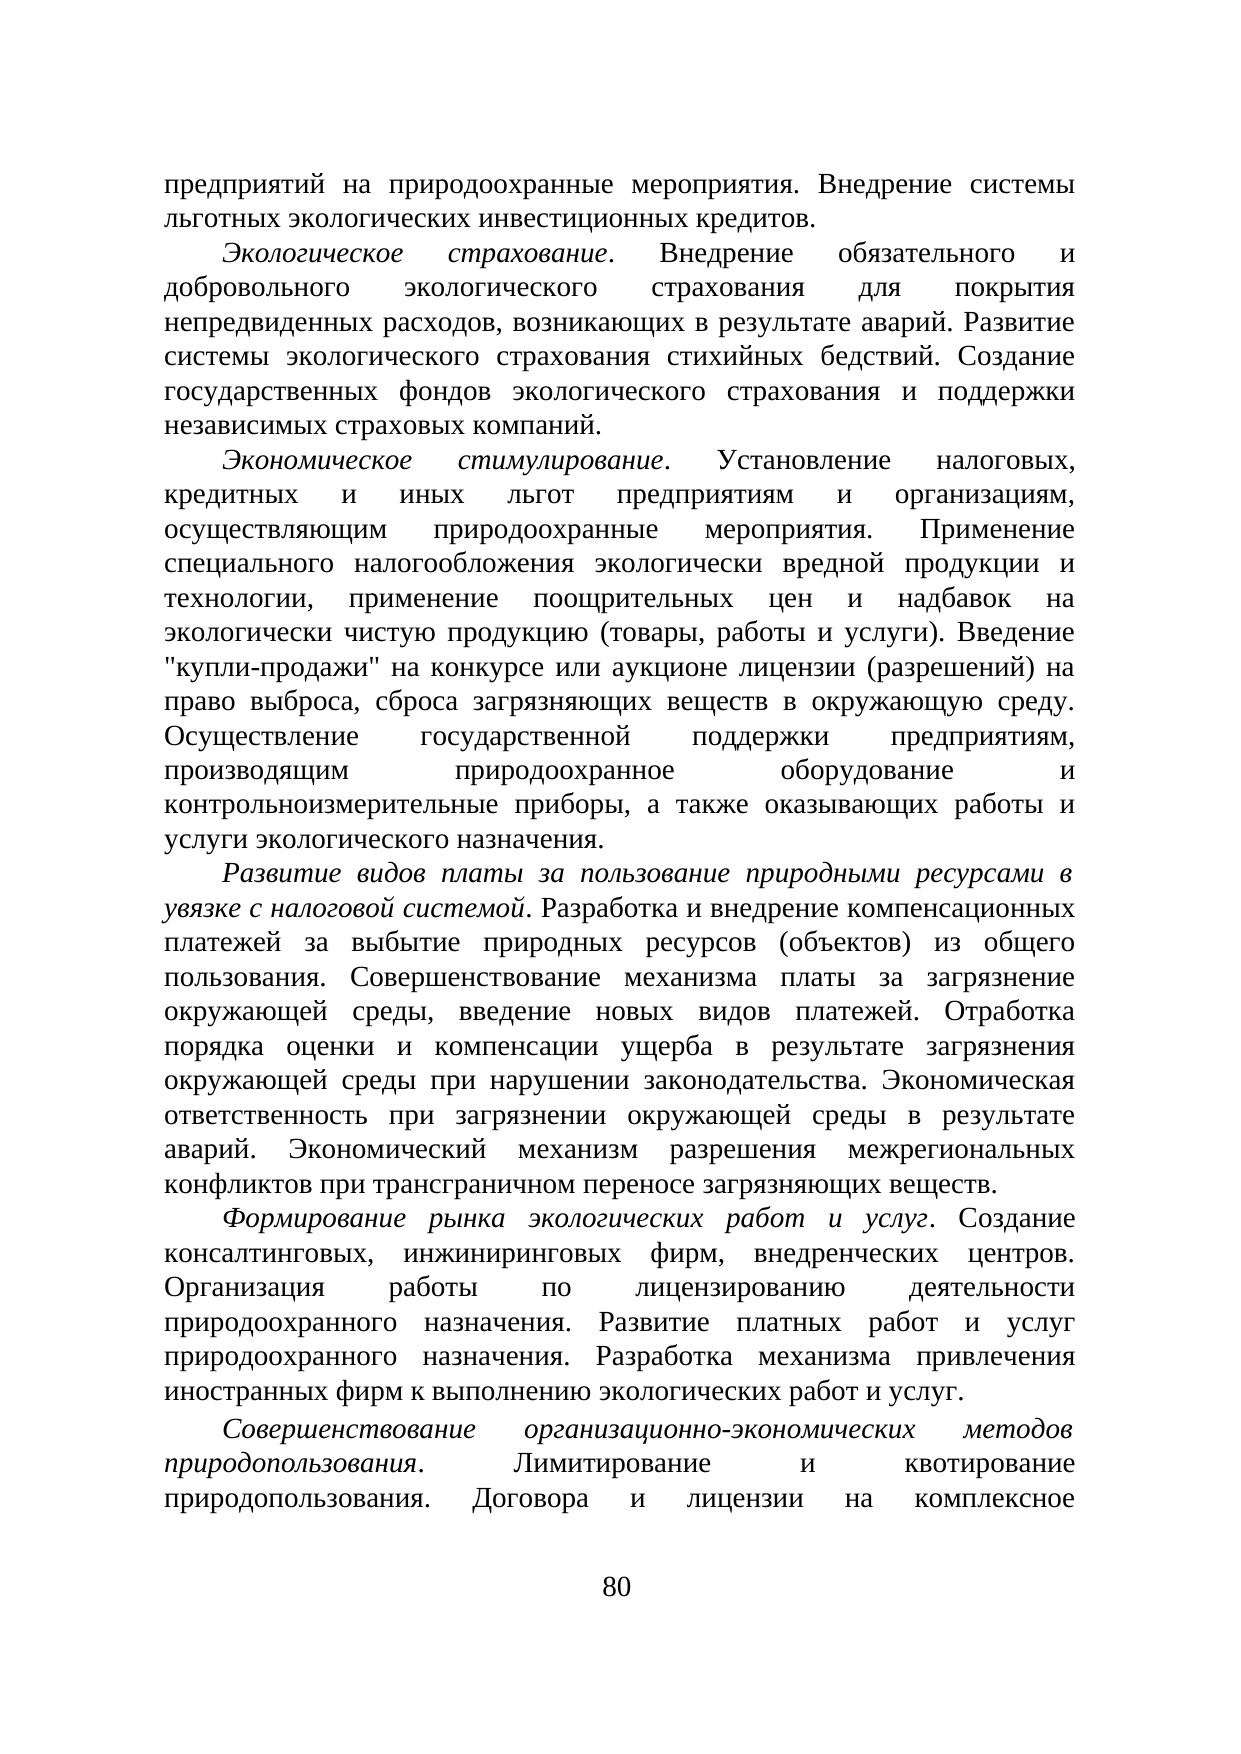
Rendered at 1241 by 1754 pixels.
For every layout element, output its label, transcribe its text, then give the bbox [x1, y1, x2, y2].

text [164, 1411, 1076, 1513]
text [164, 166, 1076, 234]
text Экологическое страхование. Внедрение обязательного и добровольного экологического страхования для покрытия непредвиденных расходов, возникающих в результате аварий. Развитие системы экологического страхования стихийных бедствий. Создание государственных фондов экологического страхования и поддержки независимых страховых компаний. [164, 235, 1076, 441]
text Развитие видов платы за пользование природными ресурсами в увязке с налоговой системой. Разработка и внедрение компенсационных платежей за выбытие природных ресурсов (объектов) из общего пользования. Совершенствование механизма платы за загрязнение окружающей среды, введение новых видов платежей. Отработка порядка оценки и компенсации ущерба в результате загрязнения окружающей среды при нарушении законодательства. Экономическая ответственность при загрязнении окружающей среды в результате аварий. Экономический механизм разрешения межрегиональных конфликтов при трансграничном переносе загрязняющих веществ. [164, 856, 1076, 1199]
text Экономическое стимулирование. Установление налоговых, кредитных и иных льгот предприятиям и организациям, осуществляющим природоохранные мероприятия. Применение специального налогообложения экологически вредной продукции и технологии, применение поощрительных цен и надбавок на экологически чистую продукцию (товары, работы и услуги). Введение "купли-продажи" на конкурсе или аукционе лицензии (разрешений) на право выброса, сброса загрязняющих веществ в окружающую среду. Осуществление государственной поддержки предприятиям, производящим природоохранное оборудование и контрольноизмерительные приборы, а также оказывающих работы и услуги экологического назначения. [164, 442, 1076, 854]
text Формирование рынка экологических работ и услуг. Создание консалтинговых, инжиниринговых фирм, внедренческих центров. Организация работы по лицензированию деятельности природоохранного назначения. Развитие платных работ и услуг природоохранного назначения. Разработка механизма привлечения иностранных фирм к выполнению экологических работ и услуг. [164, 1200, 1076, 1406]
